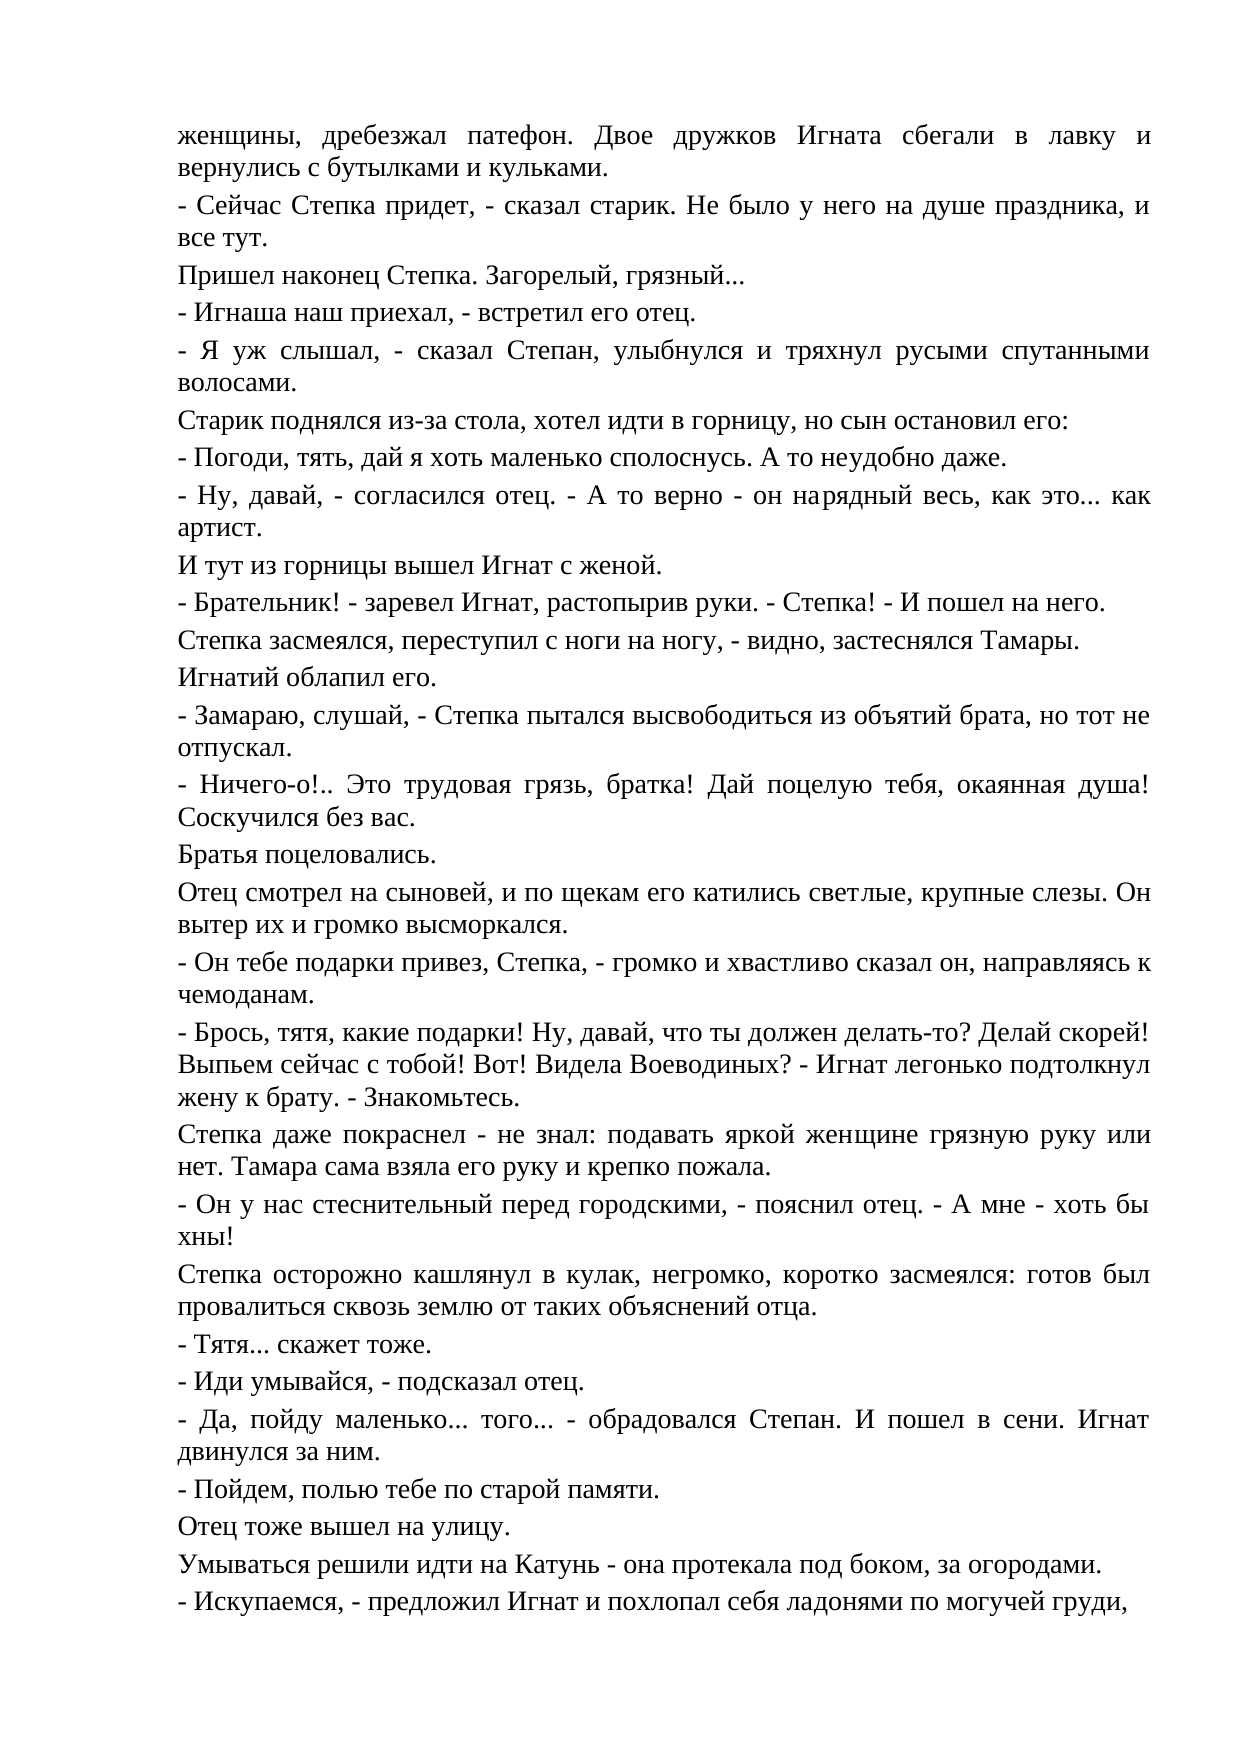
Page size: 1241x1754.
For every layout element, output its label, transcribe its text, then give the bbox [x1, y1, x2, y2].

text - Замараю, слушай, - Степка пытался высвободиться из объятий брата, но тот не отпускал. [177, 698, 1152, 762]
text И тут из горницы вышел Игнат с женой. [177, 548, 1152, 580]
text - Он тебе подарки привез, Степка, - громко и хвастливо сказал он, направляясь к чемоданам. [177, 945, 1152, 1010]
text Старик поднялся из-за стола, хотел идти в горницу, но сын остановил его: [177, 403, 1152, 435]
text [177, 118, 1152, 183]
text Степка осторожно кашлянул в кулак, негромко, коротко засмеялся: готов был провалиться сквозь землю от таких объяснений отца. [177, 1257, 1152, 1322]
text Степка засмеялся, переступил с ноги на ногу, - видно, застеснялся Тамары. [177, 623, 1152, 655]
text - Да, пойду маленько... того... - обрадовался Степан. И пошел в сени. Игнат двинулся за ним. [177, 1402, 1152, 1467]
text Умываться решили идти на Катунь - она протекала под боком, за огородами. [177, 1547, 1152, 1579]
text - Сейчас Степка придет, - сказал старик. Не было у него на душе праздника, и все тут. [177, 188, 1152, 253]
text - Брательник! - заревел Игнат, растопырив руки. - Степка! - И пошел на него. [177, 585, 1152, 618]
text - Искупаемся, - предложил Игнат и похлопал себя ладонями по могучей груди, [177, 1584, 1152, 1617]
text - Ну, давай, - согласился отец. - А то верно - он нарядный весь, как это... как артист. [177, 478, 1152, 543]
text Степка даже покраснел - не знал: подавать яркой женщине грязную руку или нет. Тамара сама взяла его руку и крепко пожала. [177, 1117, 1152, 1182]
text Пришел наконец Степка. Загорелый, грязный... [177, 258, 1152, 290]
text - Пойдем, полью тебе по старой памяти. [177, 1472, 1152, 1504]
text Отец смотрел на сыновей, и по щекам его катились светлые, крупные слезы. Он вытер их и громко высморкался. [177, 875, 1152, 940]
text - Иди умывайся, - подсказал отец. [177, 1364, 1152, 1397]
text Братья поцеловались. [177, 837, 1152, 870]
text - Игнаша наш приехал, - встретил его отец. [177, 295, 1152, 328]
text - Погоди, тять, дай я хоть маленько сполоснусь. А то неудобно даже. [177, 440, 1152, 473]
text Игнатий облапил его. [177, 660, 1152, 693]
text - Ничего-о!.. Это трудовая грязь, братка! Дай поцелую тебя, окаянная душа! Соскучился без вас. [177, 768, 1152, 832]
text Отец тоже вышел на улицу. [177, 1509, 1152, 1542]
text - Тятя... скажет тоже. [177, 1327, 1152, 1359]
text - Он у нас стеснительный перед городскими, - пояснил отец. - А мне - хоть бы хны! [177, 1187, 1152, 1252]
text - Я уж слышал, - сказал Степан, улыбнулся и тряхнул русыми спутанными волосами. [177, 333, 1152, 398]
text - Брось, тятя, какие подарки! Ну, давай, что ты должен делать-то? Делай скорей! Выпьем сейчас с тобой! Вот! Видела Воеводиных? - Игнат легонько подтолкнул жену к брату. - Знакомьтесь. [177, 1015, 1152, 1112]
